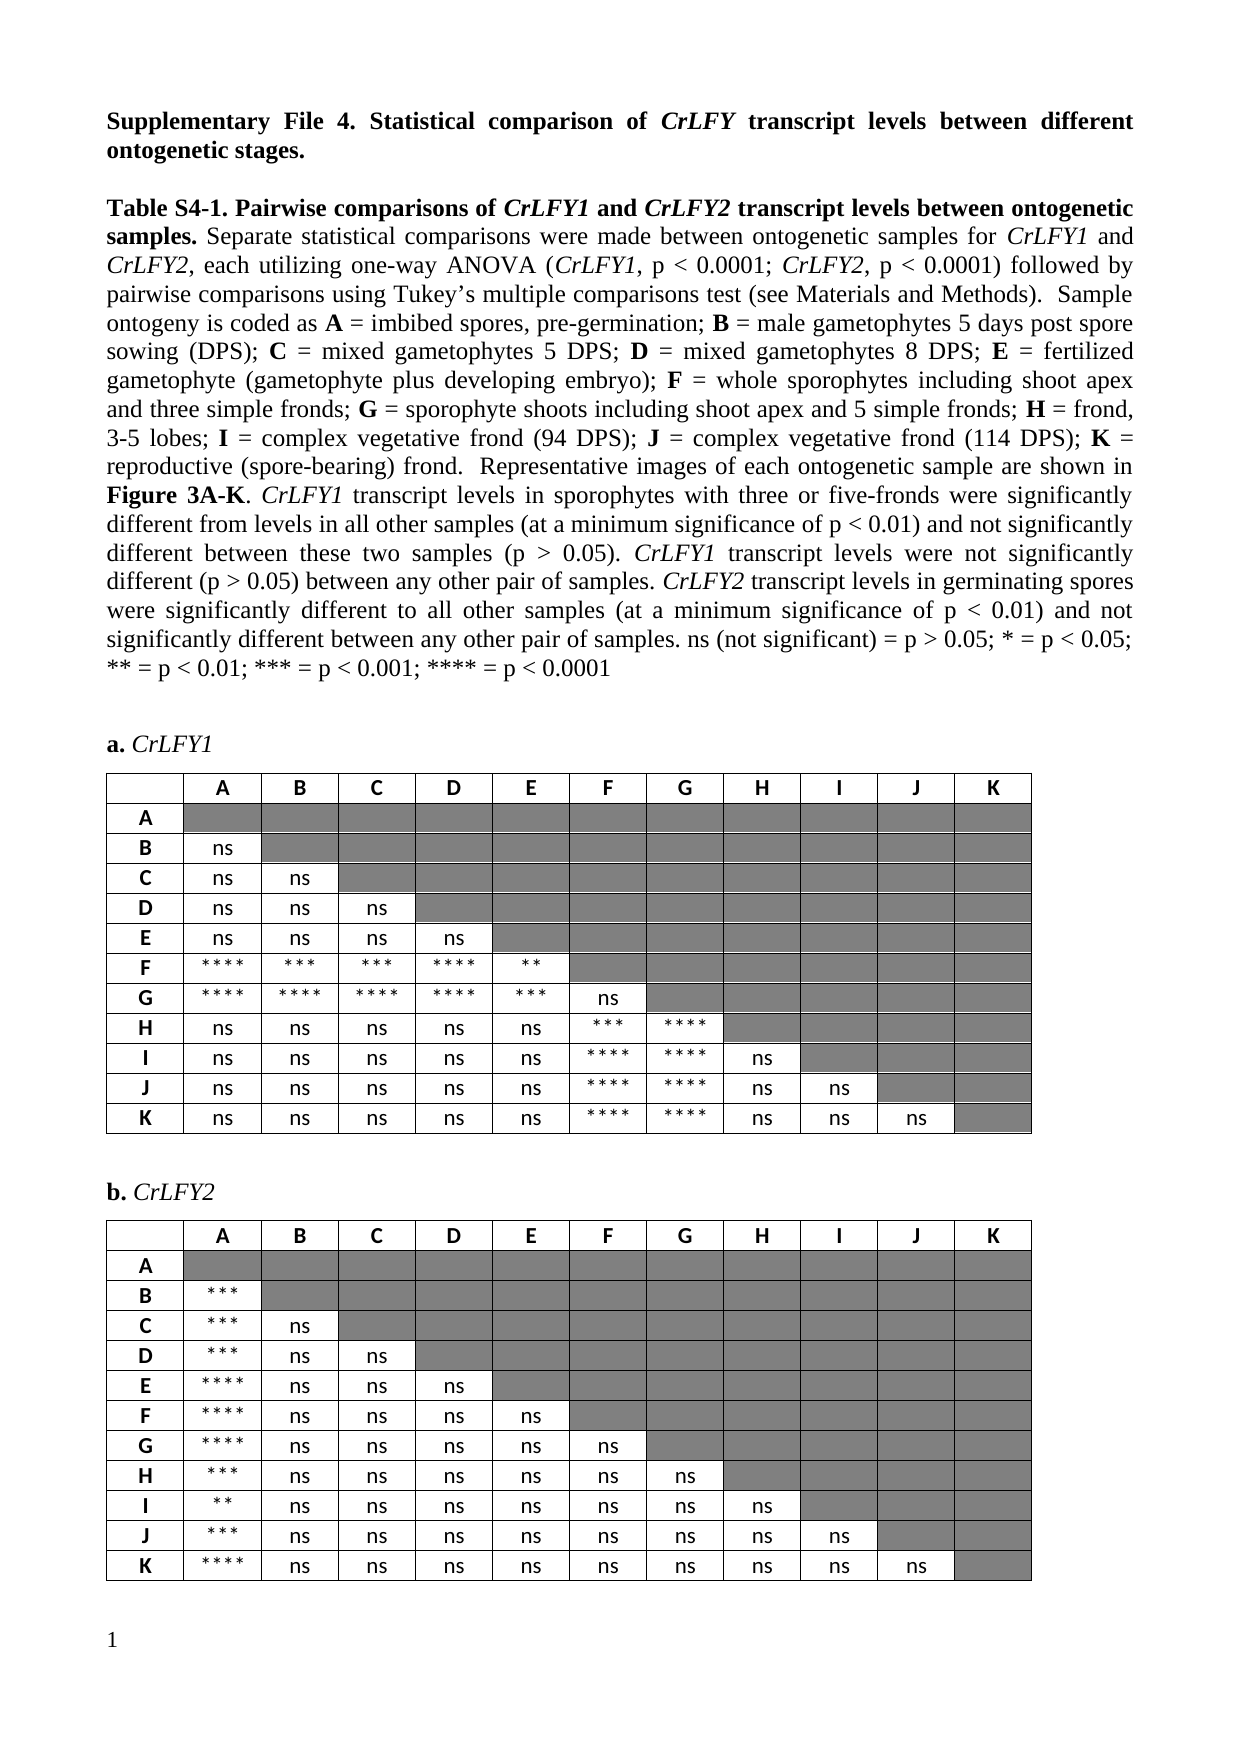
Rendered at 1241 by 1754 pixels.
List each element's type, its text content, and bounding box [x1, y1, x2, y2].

table_cell ns [647, 1491, 723, 1520]
table_cell *** [493, 984, 569, 1012]
table_header G [647, 1221, 723, 1250]
table_header B [262, 1221, 338, 1250]
table_cell [570, 864, 646, 892]
table_cell [647, 1311, 723, 1340]
table_cell G [107, 984, 183, 1012]
table_cell ns [493, 1014, 569, 1042]
table_cell [416, 804, 492, 832]
table_cell [570, 1341, 646, 1370]
table_cell ns [262, 1074, 338, 1102]
table_cell [647, 1401, 723, 1430]
table_cell [647, 954, 723, 982]
table_cell ns [416, 1491, 492, 1520]
table_cell [570, 1311, 646, 1340]
table_cell **** [339, 984, 415, 1012]
table_cell [955, 1104, 1031, 1132]
table_cell ** [493, 954, 569, 982]
table_cell [647, 1431, 723, 1460]
table_cell [878, 804, 954, 832]
table_cell ns [339, 1371, 415, 1400]
table_header C [339, 1221, 415, 1250]
table_cell [416, 834, 492, 862]
table_cell [724, 1461, 800, 1490]
table_cell ns [724, 1551, 800, 1580]
table_cell **** [416, 954, 492, 982]
table_cell I [107, 1491, 183, 1520]
table_cell [801, 1401, 877, 1430]
table_cell ns [184, 1044, 261, 1072]
table_cell [493, 804, 569, 832]
table_cell ns [184, 1104, 261, 1132]
table_cell ns [801, 1104, 877, 1132]
table_header B [262, 774, 338, 802]
table_cell ns [416, 1431, 492, 1460]
table_cell [570, 1401, 646, 1430]
table_cell [955, 834, 1031, 862]
table_cell [647, 864, 723, 892]
table_cell ns [416, 1521, 492, 1550]
table_cell [570, 924, 646, 952]
table_cell [493, 1251, 569, 1280]
text a. CrLFY1 [106, 729, 1134, 758]
table_cell ns [724, 1491, 800, 1520]
table_cell G [107, 1431, 183, 1460]
table_cell ns [416, 1371, 492, 1400]
text Table S4-1. Pairwise comparisons of CrLFY1 and CrLFY2 transcript levels between ontogenetic samples. Separate statistical comparisons were made between ontogenetic samples for CrLFY1 and CrLFY2, each utilizing one-way ANOVA (CrLFY1, p < 0.0001; CrLFY2, p < 0.0001) followed by pairwise comparisons using Tukey’s multiple comparisons test (see Materials and Methods). Sample ontogeny is coded as A = imbibed spores, pre-germination; B = male gametophytes 5 days post spore sowing (DPS); C = mixed gametophytes 5 DPS; D = mixed gametophytes 8 DPS; E = fertilized gametophyte (gametophyte plus developing embryo); F = whole sporophytes including shoot apex and three simple fronds; G = sporophyte shoots including shoot apex and 5 simple fronds; H = frond, 3-5 lobes; I = complex vegetative frond (94 DPS); J = complex vegetative frond (114 DPS); K = reproductive (spore-bearing) frond. Representative images of each ontogenetic sample are shown in Figure 3A-K. CrLFY1 transcript levels in sporophytes with three or five-fronds were significantly different from levels in all other samples (at a minimum significance of p < 0.01) and not significantly different between these two samples (p > 0.05). CrLFY1 transcript levels were not significantly different (p > 0.05) between any other pair of samples. CrLFY2 transcript levels in germinating spores were significantly different to all other samples (at a minimum significance of p < 0.01) and not significantly different between any other pair of samples. ns (not significant) = p > 0.05; * = p < 0.05; ** = p < 0.01; *** = p < 0.001; **** = p < 0.0001 [106, 193, 1134, 681]
table_cell ns [493, 1401, 569, 1430]
table_cell ns [339, 1401, 415, 1430]
table_cell [570, 894, 646, 922]
table_cell ns [570, 1461, 646, 1490]
table_cell [801, 1311, 877, 1340]
table_cell K [107, 1551, 183, 1580]
table_cell ns [724, 1044, 800, 1072]
table_cell [262, 1251, 338, 1280]
table_cell [955, 1014, 1031, 1042]
table_cell ns [339, 924, 415, 952]
table_header E [493, 1221, 569, 1250]
table_cell ns [493, 1491, 569, 1520]
table_cell D [107, 1341, 183, 1370]
table_cell [570, 1251, 646, 1280]
table_cell [878, 834, 954, 862]
table_cell [262, 1281, 338, 1310]
table_cell [801, 894, 877, 922]
table_cell [647, 1281, 723, 1310]
table_cell *** [184, 1461, 261, 1490]
table_cell ns [262, 1461, 338, 1490]
table_cell ns [262, 1044, 338, 1072]
table_header G [647, 774, 723, 802]
table_cell ns [262, 1014, 338, 1042]
table_cell ns [184, 864, 261, 892]
table_cell [493, 1311, 569, 1340]
table_cell [416, 1281, 492, 1310]
table_header [107, 1221, 183, 1250]
table_cell [878, 1431, 954, 1460]
table_cell ns [339, 1341, 415, 1370]
table_cell [339, 1311, 415, 1340]
table_cell [339, 1251, 415, 1280]
table_cell [647, 1341, 723, 1370]
table_cell [878, 1401, 954, 1430]
table_cell [878, 1371, 954, 1400]
table_cell [955, 1281, 1031, 1310]
table_cell [724, 984, 800, 1012]
table_cell I [107, 1044, 183, 1072]
table_cell ns [647, 1551, 723, 1580]
table_cell [416, 1341, 492, 1370]
table_header I [801, 1221, 877, 1250]
table_cell ns [493, 1551, 569, 1580]
table_cell **** [647, 1074, 723, 1102]
table_cell [955, 954, 1031, 982]
table_cell [801, 864, 877, 892]
table_cell ** [184, 1491, 261, 1520]
table_cell [878, 1074, 954, 1102]
table_cell ns [262, 924, 338, 952]
table_cell ns [262, 1371, 338, 1400]
table_cell A [107, 804, 183, 832]
table_cell *** [184, 1341, 261, 1370]
table_cell [955, 864, 1031, 892]
table_cell E [107, 924, 183, 952]
table_cell [493, 1281, 569, 1310]
table_cell ns [262, 1491, 338, 1520]
table_cell [647, 834, 723, 862]
table_cell [570, 954, 646, 982]
table_cell ns [262, 1551, 338, 1580]
table_cell [801, 924, 877, 952]
table_cell [878, 1044, 954, 1072]
table_cell [801, 954, 877, 982]
table_cell [955, 984, 1031, 1012]
table_cell **** [184, 984, 261, 1012]
table_cell [801, 1251, 877, 1280]
table_cell ns [184, 924, 261, 952]
table_cell ns [801, 1074, 877, 1102]
table_cell ns [416, 1461, 492, 1490]
table_cell [878, 954, 954, 982]
table_cell [955, 894, 1031, 922]
table_cell ns [647, 1461, 723, 1490]
table_cell *** [184, 1521, 261, 1550]
table_cell [878, 1311, 954, 1340]
table_cell ns [184, 1074, 261, 1102]
table_cell [493, 864, 569, 892]
table_cell D [107, 894, 183, 922]
table_header C [339, 774, 415, 802]
table_header A [184, 1221, 261, 1250]
table_cell ns [339, 1044, 415, 1072]
table_cell K [107, 1104, 183, 1132]
table_cell F [107, 1401, 183, 1430]
table_cell ns [184, 834, 261, 862]
table_cell [724, 1341, 800, 1370]
table_header H [724, 774, 800, 802]
table_cell [955, 1521, 1031, 1550]
table_cell ns [570, 1431, 646, 1460]
table_cell [339, 1281, 415, 1310]
table_cell [801, 804, 877, 832]
table_cell F [107, 954, 183, 982]
table_cell ns [416, 1104, 492, 1132]
table_cell ns [184, 1014, 261, 1042]
table_cell [339, 804, 415, 832]
table_cell [801, 1431, 877, 1460]
table_cell ns [493, 1461, 569, 1490]
table_cell **** [262, 984, 338, 1012]
table_cell A [107, 1251, 183, 1280]
table_cell **** [570, 1044, 646, 1072]
table_cell ns [493, 1074, 569, 1102]
table_cell **** [184, 1431, 261, 1460]
table_cell ns [724, 1104, 800, 1132]
table_cell [878, 1281, 954, 1310]
table_cell [724, 954, 800, 982]
table_cell ns [878, 1104, 954, 1132]
table_header I [801, 774, 877, 802]
table_cell [647, 1251, 723, 1280]
table_cell [724, 894, 800, 922]
table_cell **** [416, 984, 492, 1012]
table_header K [955, 774, 1031, 802]
table_cell **** [184, 954, 261, 982]
table_cell ns [878, 1551, 954, 1580]
table_cell ns [339, 1431, 415, 1460]
table_cell ns [339, 1104, 415, 1132]
table_cell [416, 1251, 492, 1280]
table_cell [878, 1341, 954, 1370]
table_cell ns [416, 924, 492, 952]
table_cell ns [262, 1341, 338, 1370]
table_cell *** [184, 1281, 261, 1310]
table_cell **** [184, 1371, 261, 1400]
table_cell [724, 924, 800, 952]
table_cell ns [724, 1521, 800, 1550]
table_cell [878, 924, 954, 952]
table_header K [955, 1221, 1031, 1250]
table_header D [416, 774, 492, 802]
table_cell [724, 864, 800, 892]
table_cell B [107, 1281, 183, 1310]
table_cell ns [724, 1074, 800, 1102]
table_cell H [107, 1461, 183, 1490]
table_cell **** [184, 1401, 261, 1430]
table_cell [647, 804, 723, 832]
table_cell B [107, 834, 183, 862]
table_cell **** [647, 1014, 723, 1042]
table_cell [878, 984, 954, 1012]
table_cell [801, 1014, 877, 1042]
table_cell **** [184, 1551, 261, 1580]
table_cell [955, 1311, 1031, 1340]
table_cell [493, 894, 569, 922]
table_cell **** [647, 1104, 723, 1132]
table_header J [878, 1221, 954, 1250]
table_cell ns [339, 1014, 415, 1042]
table_cell ns [339, 1074, 415, 1102]
table_cell [339, 834, 415, 862]
table_header H [724, 1221, 800, 1250]
table_cell *** [570, 1014, 646, 1042]
table_cell [724, 1251, 800, 1280]
table_header J [878, 774, 954, 802]
table_cell ns [262, 894, 338, 922]
table_cell [801, 1044, 877, 1072]
table_cell ns [339, 1461, 415, 1490]
table_cell [801, 1341, 877, 1370]
table_cell [493, 834, 569, 862]
table_header [107, 774, 183, 802]
table_cell [493, 1371, 569, 1400]
table_cell [184, 804, 261, 832]
table_cell ns [262, 1431, 338, 1460]
table_header F [570, 774, 646, 802]
table_cell [878, 1014, 954, 1042]
table_cell ns [493, 1431, 569, 1460]
table_cell [570, 804, 646, 832]
table_cell ns [570, 1521, 646, 1550]
table_cell ns [339, 1521, 415, 1550]
table_cell ns [570, 1551, 646, 1580]
table_cell [801, 1491, 877, 1520]
table_cell ns [801, 1521, 877, 1550]
table_header D [416, 1221, 492, 1250]
table_cell J [107, 1074, 183, 1102]
table_cell ns [416, 1044, 492, 1072]
table_cell [724, 1401, 800, 1430]
table_cell [955, 1431, 1031, 1460]
table_cell [878, 864, 954, 892]
text b. CrLFY2 [106, 1177, 1134, 1205]
table_cell [724, 834, 800, 862]
table_cell ns [416, 1074, 492, 1102]
table_cell [262, 834, 338, 862]
table_cell [724, 804, 800, 832]
table_cell ns [262, 1104, 338, 1132]
table_cell [724, 1281, 800, 1310]
table_cell [724, 1014, 800, 1042]
table_cell [647, 924, 723, 952]
table_cell [955, 804, 1031, 832]
table_cell [955, 1401, 1031, 1430]
table_cell ns [493, 1521, 569, 1550]
table_cell [493, 924, 569, 952]
table_cell ns [493, 1104, 569, 1132]
table_cell H [107, 1014, 183, 1042]
table_cell ns [262, 864, 338, 892]
table_cell ns [570, 984, 646, 1012]
table_cell ns [647, 1521, 723, 1550]
table_cell **** [570, 1074, 646, 1102]
table_cell [955, 1551, 1031, 1580]
table_cell J [107, 1521, 183, 1550]
table_cell [878, 1491, 954, 1520]
table_cell *** [339, 954, 415, 982]
table_cell C [107, 864, 183, 892]
table_header A [184, 774, 261, 802]
table_cell [801, 1461, 877, 1490]
table_cell ns [339, 894, 415, 922]
table_cell *** [184, 1311, 261, 1340]
table_cell [955, 1044, 1031, 1072]
table_cell [416, 1311, 492, 1340]
table_cell [647, 1371, 723, 1400]
table_cell [416, 894, 492, 922]
table_cell [493, 1341, 569, 1370]
table_cell [416, 864, 492, 892]
table_cell [724, 1431, 800, 1460]
table_cell ns [416, 1014, 492, 1042]
table_cell [647, 984, 723, 1012]
table_cell ns [339, 1551, 415, 1580]
table_cell [724, 1311, 800, 1340]
table_cell [801, 834, 877, 862]
table_cell E [107, 1371, 183, 1400]
table_cell ns [416, 1551, 492, 1580]
table_cell ns [262, 1401, 338, 1430]
table_cell [878, 1251, 954, 1280]
table_cell **** [570, 1104, 646, 1132]
table_cell ns [184, 894, 261, 922]
table_cell [955, 1251, 1031, 1280]
table_cell [801, 984, 877, 1012]
table_cell ns [570, 1491, 646, 1520]
table_cell [955, 924, 1031, 952]
table_cell **** [647, 1044, 723, 1072]
table_cell [647, 894, 723, 922]
table_cell C [107, 1311, 183, 1340]
text Supplementary File 4. Statistical comparison of CrLFY transcript levels between different ontogenetic stages. [106, 106, 1134, 164]
table_cell [955, 1074, 1031, 1102]
table_cell ns [416, 1401, 492, 1430]
table_cell ns [339, 1491, 415, 1520]
table_cell ns [801, 1551, 877, 1580]
table_cell [801, 1371, 877, 1400]
table_cell [878, 1461, 954, 1490]
table_cell [878, 894, 954, 922]
table_cell [955, 1371, 1031, 1400]
table_header F [570, 1221, 646, 1250]
table_cell [184, 1251, 261, 1280]
table_cell [262, 804, 338, 832]
table_cell ns [262, 1311, 338, 1340]
table_cell [955, 1491, 1031, 1520]
table_cell ns [493, 1044, 569, 1072]
table_cell [570, 834, 646, 862]
table_cell [570, 1281, 646, 1310]
table_header E [493, 774, 569, 802]
table_cell *** [262, 954, 338, 982]
table_cell [724, 1371, 800, 1400]
table_cell [801, 1281, 877, 1310]
table_cell [570, 1371, 646, 1400]
table_cell [339, 864, 415, 892]
table_cell [955, 1461, 1031, 1490]
table_cell [955, 1341, 1031, 1370]
table_cell ns [262, 1521, 338, 1550]
table_cell [878, 1521, 954, 1550]
